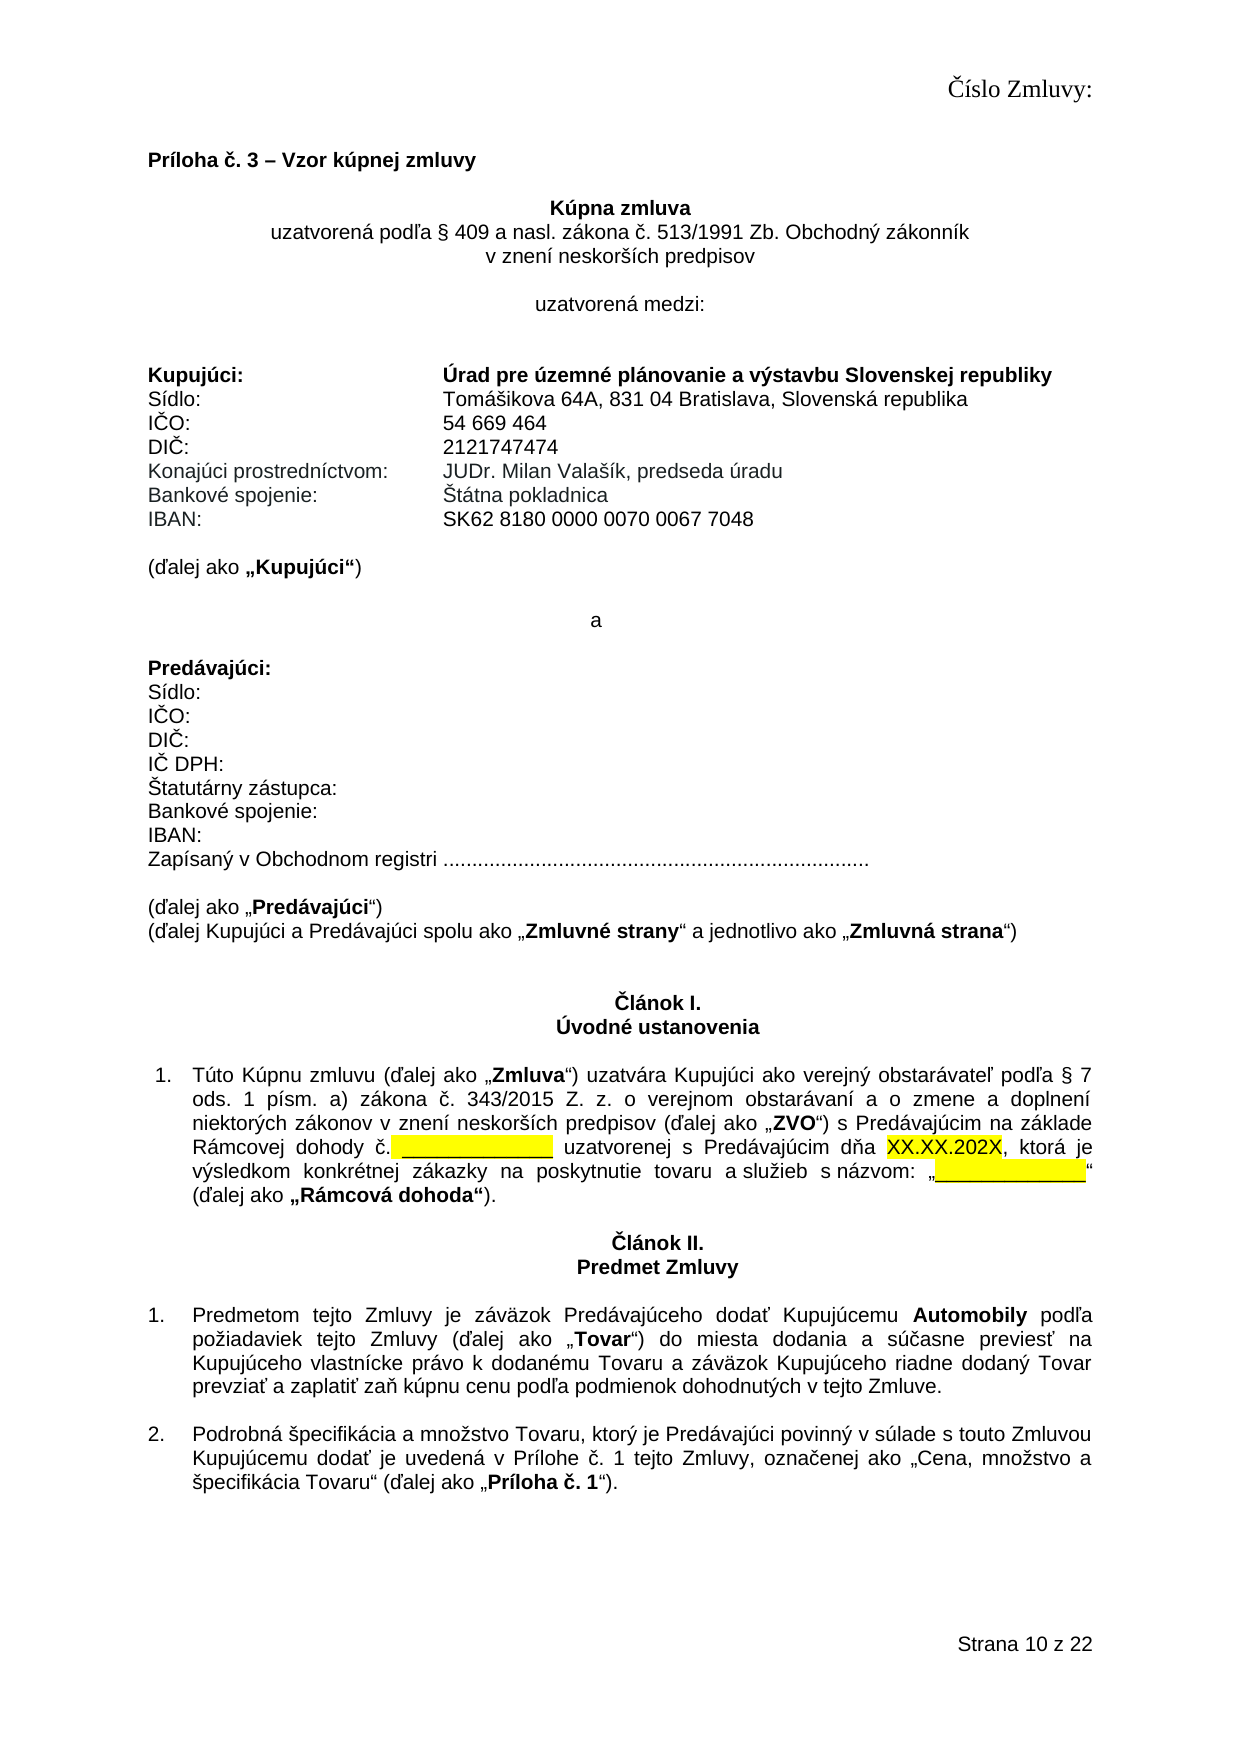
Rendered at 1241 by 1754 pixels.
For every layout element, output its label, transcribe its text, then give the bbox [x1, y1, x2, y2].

text a [516, 608, 1093, 632]
text IBAN: [148, 823, 1093, 847]
text Kúpna zmluva [148, 196, 1093, 219]
text uzatvorená medzi: [148, 291, 1093, 315]
text Kupujúci: Úrad pre územné plánovanie a výstavbu Slovenskej republiky [148, 363, 1093, 387]
text IČ DPH: [148, 751, 1093, 775]
text Článok I. [223, 991, 1093, 1015]
text Zapísaný v Obchodnom registri .......................................................................... [148, 847, 1093, 871]
text Bankové spojenie: [148, 799, 1093, 823]
text Predávajúci: [148, 656, 1093, 679]
list Túto Kúpnu zmluvu (ďalej ako „Zmluva“) uzatvára Kupujúci ako verejný obstarávateľ podľa § 7 ods. 1 písm. a) zákona č. 343/2015 Z. z. o verejnom obstarávaní a o zmene a doplnení niektorých zákonov v znení neskorších predpisov (ďalej ako „ZVO“) s Predávajúcim na základe Rámcovej dohody č. _____________ uzatvorenej s Predávajúcim dňa XX.XX.202X, ktorá je výsledkom konkrétnej zákazky na poskytnutie tovaru a služieb s názvom: „_____________“ (ďalej ako „Rámcová dohoda“). [154, 1063, 1093, 1207]
text v znení neskorších predpisov [148, 243, 1093, 267]
text (ďalej Kupujúci a Predávajúci spolu ako „Zmluvné strany“ a jednotlivo ako „Zmluvná strana“) [148, 919, 1093, 943]
text DIČ: 2121747474 [148, 435, 1093, 459]
text Článok II. [223, 1231, 1093, 1254]
text DIČ: [148, 727, 1093, 751]
text Predmet Zmluvy [223, 1254, 1093, 1278]
text uzatvorená podľa § 409 a nasl. zákona č. 513/1991 Zb. Obchodný zákonník [148, 219, 1093, 243]
text IČO: [148, 703, 1093, 727]
list Podrobná špecifikácia a množstvo Tovaru, ktorý je Predávajúci povinný v súlade s touto Zmluvou Kupujúcemu dodať je uvedená v Prílohe č. 1 tejto Zmluvy, označenej ako „Cena, množstvo a špecifikácia Tovaru“ (ďalej ako „Príloha č. 1“). [148, 1422, 1093, 1494]
text Príloha č. 3 – Vzor kúpnej zmluvy [148, 148, 1093, 172]
text Sídlo: [148, 679, 1093, 703]
text (ďalej ako „Kupujúci“) [148, 555, 1093, 579]
text IBAN: SK62 8180 0000 0070 0067 7048 [148, 507, 1093, 531]
text Sídlo: Tomášikova 64A, 831 04 Bratislava, Slovenská republika [148, 387, 1093, 411]
text Úvodné ustanovenia [223, 1015, 1093, 1039]
list Predmetom tejto Zmluvy je záväzok Predávajúceho dodať Kupujúcemu Automobily podľa požiadaviek tejto Zmluvy (ďalej ako „Tovar“) do miesta dodania a súčasne previesť na Kupujúceho vlastnícke právo k dodanému Tovaru a záväzok Kupujúceho riadne dodaný Tovar prevziať a zaplatiť zaň kúpnu cenu podľa podmienok dohodnutých v tejto Zmluve. [148, 1302, 1093, 1398]
text Konajúci prostredníctvom: JUDr. Milan Valašík, predseda úradu Bankové spojenie: Štátna pokladnica [148, 459, 1093, 507]
text (ďalej ako „Predávajúci“) [148, 895, 1093, 919]
text Štatutárny zástupca: [148, 775, 1093, 799]
text IČO: 54 669 464 [148, 411, 1093, 435]
